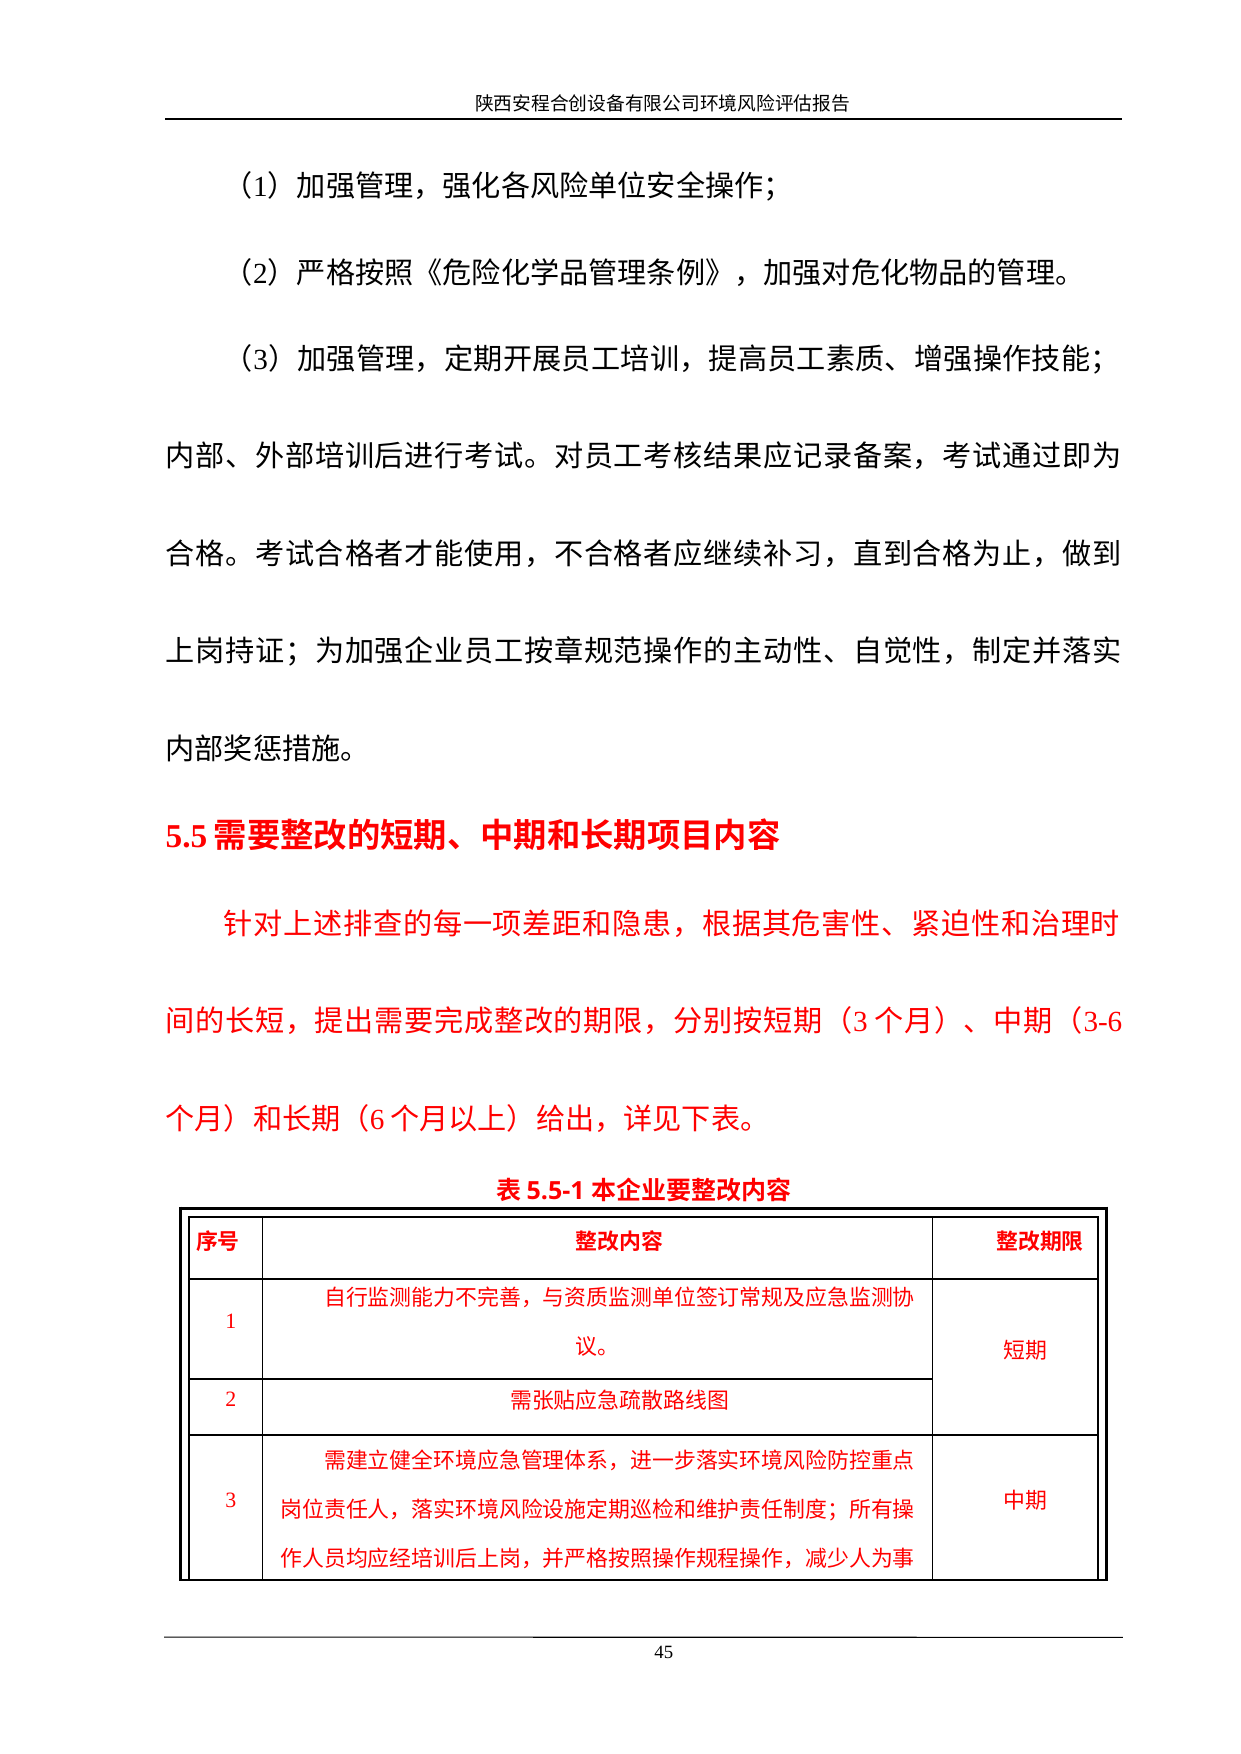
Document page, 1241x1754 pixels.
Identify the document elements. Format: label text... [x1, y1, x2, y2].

table_header 整改期限 [933, 1210, 1103, 1278]
table_cell 短期 [933, 1280, 1097, 1434]
table_cell 2 [190, 1380, 262, 1434]
text （1）加强管理，强化各风险单位安全操作； [165, 152, 1122, 217]
table_cell 1 [190, 1280, 262, 1378]
table_cell 3 [190, 1436, 262, 1579]
table_cell 自行监测能力不完善，与资质监测单位签订常规及应急监测协议。 [263, 1280, 932, 1378]
text （2）严格按照《危险化学品管理条例》，加强对危化物品的管理。 [165, 238, 1122, 303]
table_header 序号 [185, 1210, 262, 1278]
table_cell 中期 [933, 1436, 1097, 1579]
text （3）加强管理，定期开展员工培训，提高员工素质、增强操作技能；内部、外部培训后进行考试。对员工考核结果应记录备案，考试通过即为合格。考试合格者才能使用，不合格者应继续补习，直到合格为止，做到上岗持证；为加强企业员工按章规范操作的主动性、自觉性，制定并落实内部奖惩措施。 [165, 324, 1122, 779]
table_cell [263, 1436, 932, 1579]
text 表5.5-1 本企业要整改内容 [165, 1170, 1122, 1207]
table_header 整改内容 [263, 1218, 932, 1278]
subtitle 5.5需要整改的短期、中期和长期项目内容 [165, 800, 1122, 865]
table_cell 需张贴应急疏散路线图 [263, 1380, 932, 1434]
text 针对上述排查的每一项差距和隐患，根据其危害性、紧迫性和治理时间的长短，提出需要完成整改的期限，分别按短期（3个月）、中期（3-6个月）和长期（6个月以上）给出，详见下表。 [165, 889, 1122, 1149]
